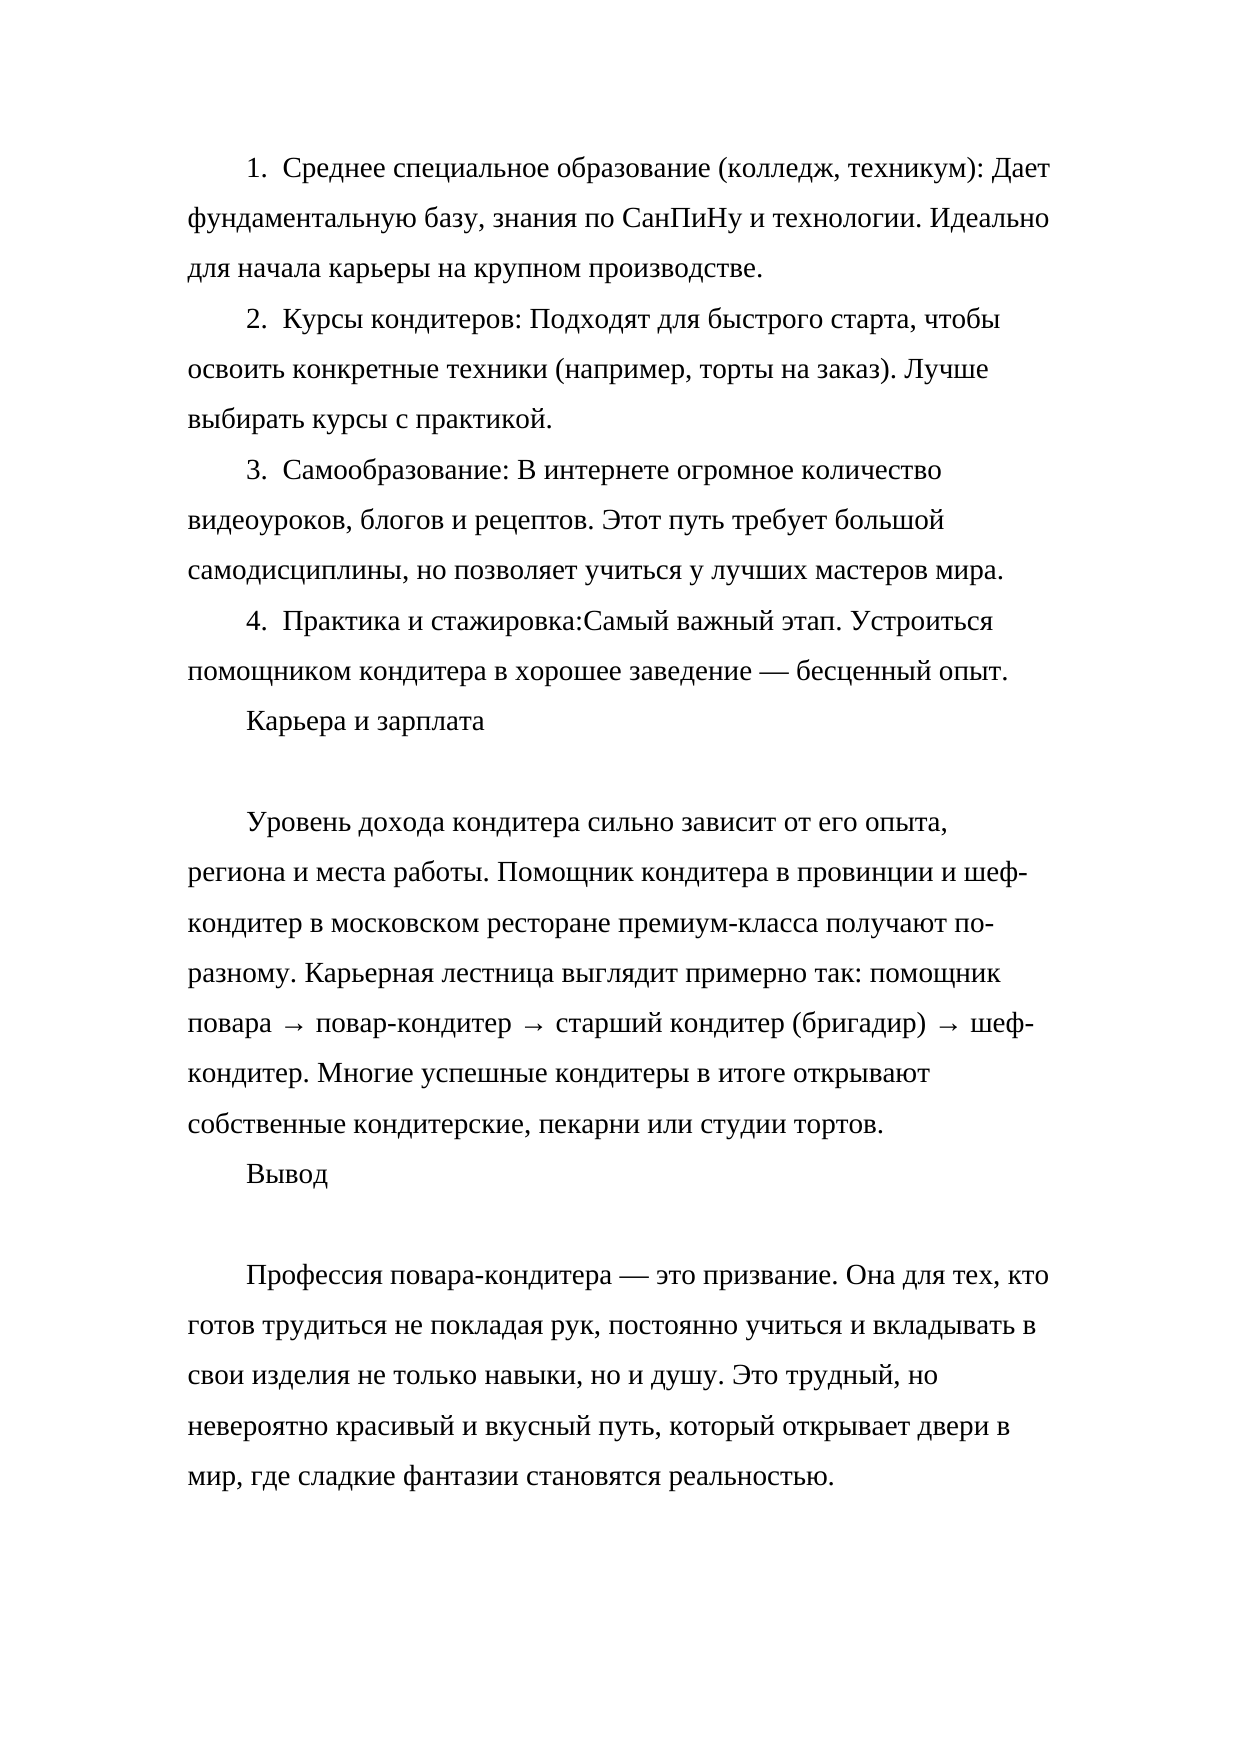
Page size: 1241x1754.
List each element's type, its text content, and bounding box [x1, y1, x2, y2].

text Вывод [187, 1156, 1053, 1190]
text 4. Практика и стажировка:Самый важный этап. Устроиться помощником кондитера в хорошее заведение — бесценный опыт. [187, 603, 1053, 687]
text Карьера и зарплата [187, 703, 1053, 737]
text 3. Самообразование: В интернете огромное количество видеоуроков, блогов и рецептов. Этот путь требует большой самодисциплины, но позволяет учиться у лучших мастеров мира. [187, 452, 1053, 586]
text 1. Среднее специальное образование (колледж, техникум): Дает фундаментальную базу, знания по СанПиНу и технологии. Идеально для начала карьеры на крупном производстве. [187, 150, 1053, 284]
text Профессия повара-кондитера — это призвание. Она для тех, кто готов трудиться не покладая рук, постоянно учиться и вкладывать в свои изделия не только навыки, но и душу. Это трудный, но невероятно красивый и вкусный путь, который открывает двери в мир, где сладкие фантазии становятся реальностью. [187, 1257, 1053, 1492]
text Уровень дохода кондитера сильно зависит от его опыта, региона и места работы. Помощник кондитера в провинции и шеф-кондитер в московском ресторане премиум-класса получают по-разному. Карьерная лестница выглядит примерно так: помощник повара → повар-кондитер → старший кондитер (бригадир) → шеф-кондитер. Многие успешные кондитеры в итоге открывают собственные кондитерские, пекарни или студии тортов. [187, 804, 1053, 1139]
text 2. Курсы кондитеров: Подходят для быстрого старта, чтобы освоить конкретные техники (например, торты на заказ). Лучше выбирать курсы с практикой. [187, 301, 1053, 435]
